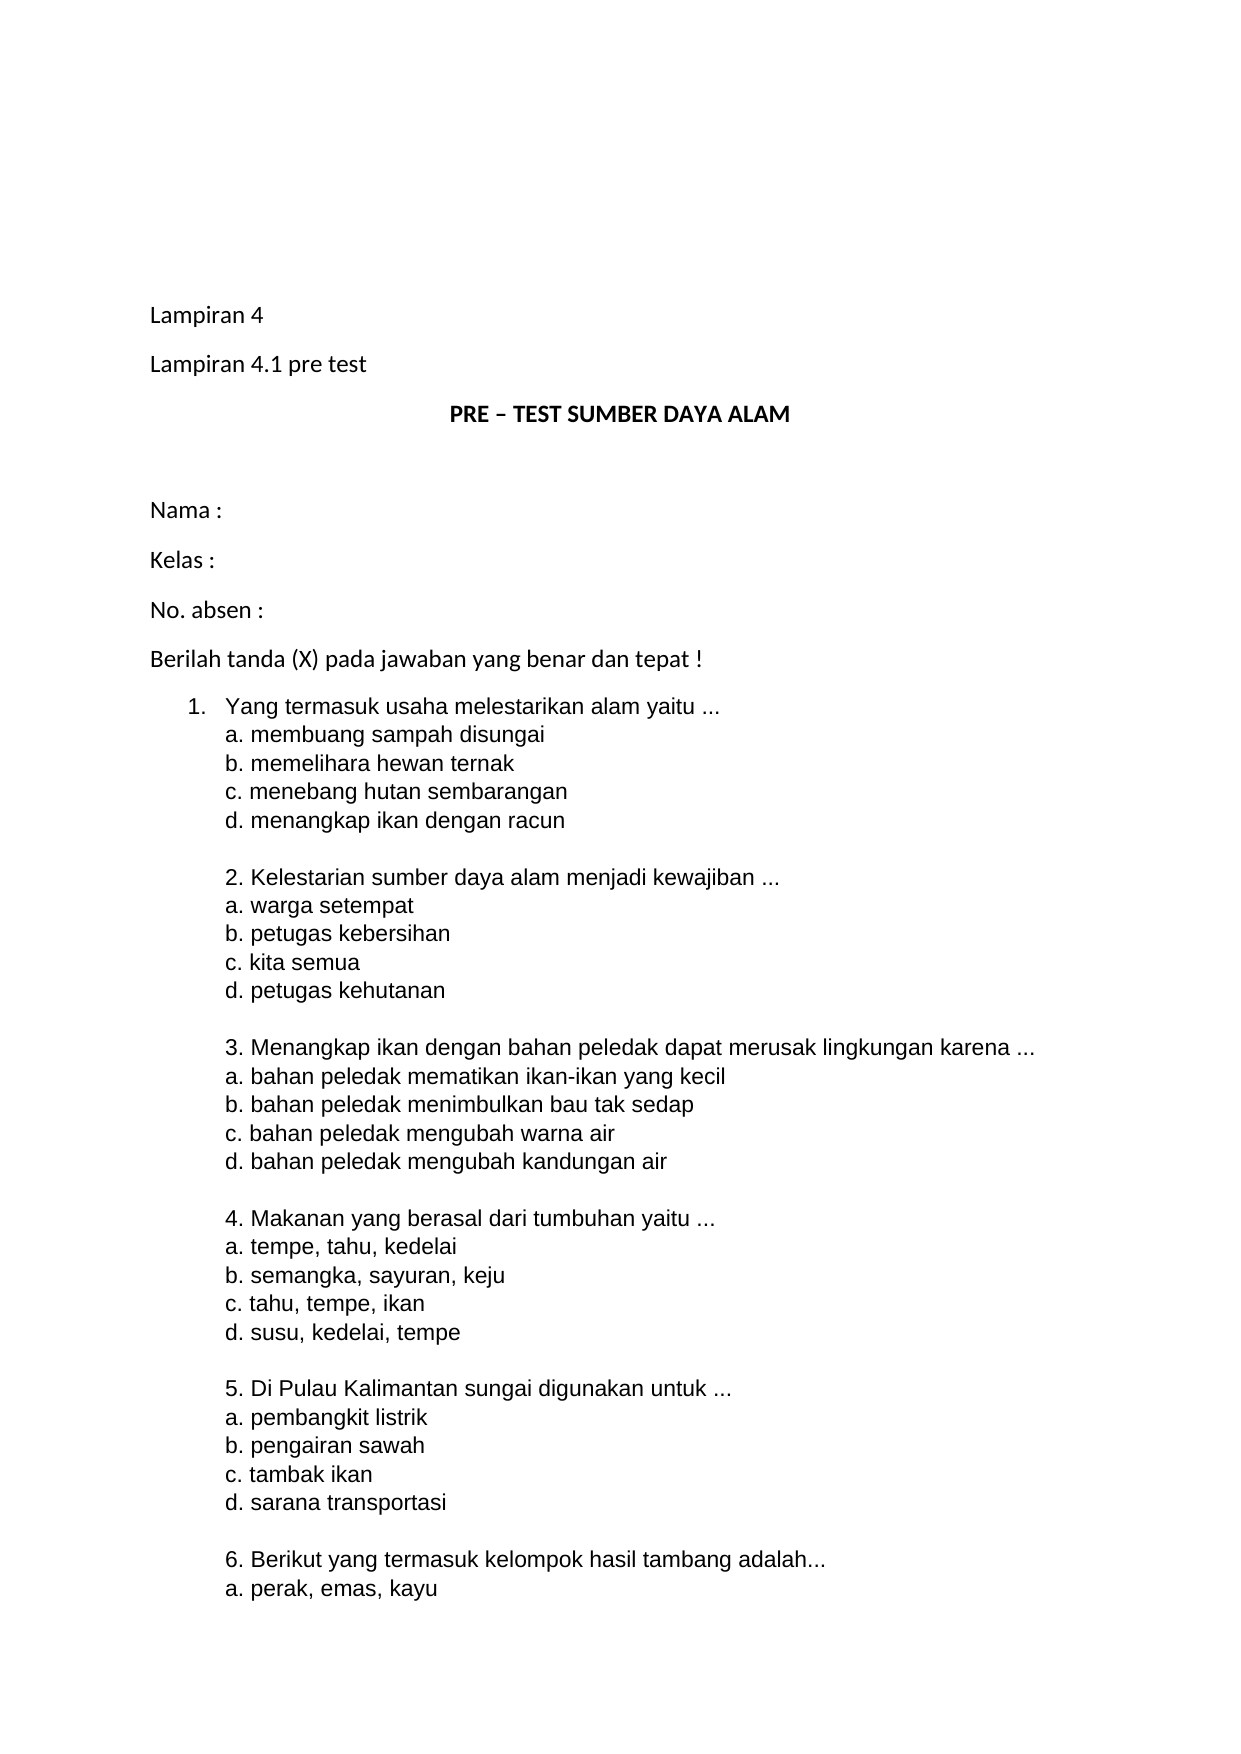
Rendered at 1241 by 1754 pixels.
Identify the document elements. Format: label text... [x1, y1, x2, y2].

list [187, 693, 1090, 1601]
text Nama : [150, 494, 1090, 525]
text Kelas : [150, 544, 1090, 575]
text Berilah tanda (X) pada jawaban yang benar dan tepat ! [150, 643, 1090, 674]
text No. absen : [150, 594, 1090, 624]
text Lampiran 4.1 pre test [150, 348, 1090, 379]
text PRE – TEST SUMBER DAYA ALAM [150, 398, 1090, 428]
text Lampiran 4 [150, 299, 1090, 329]
